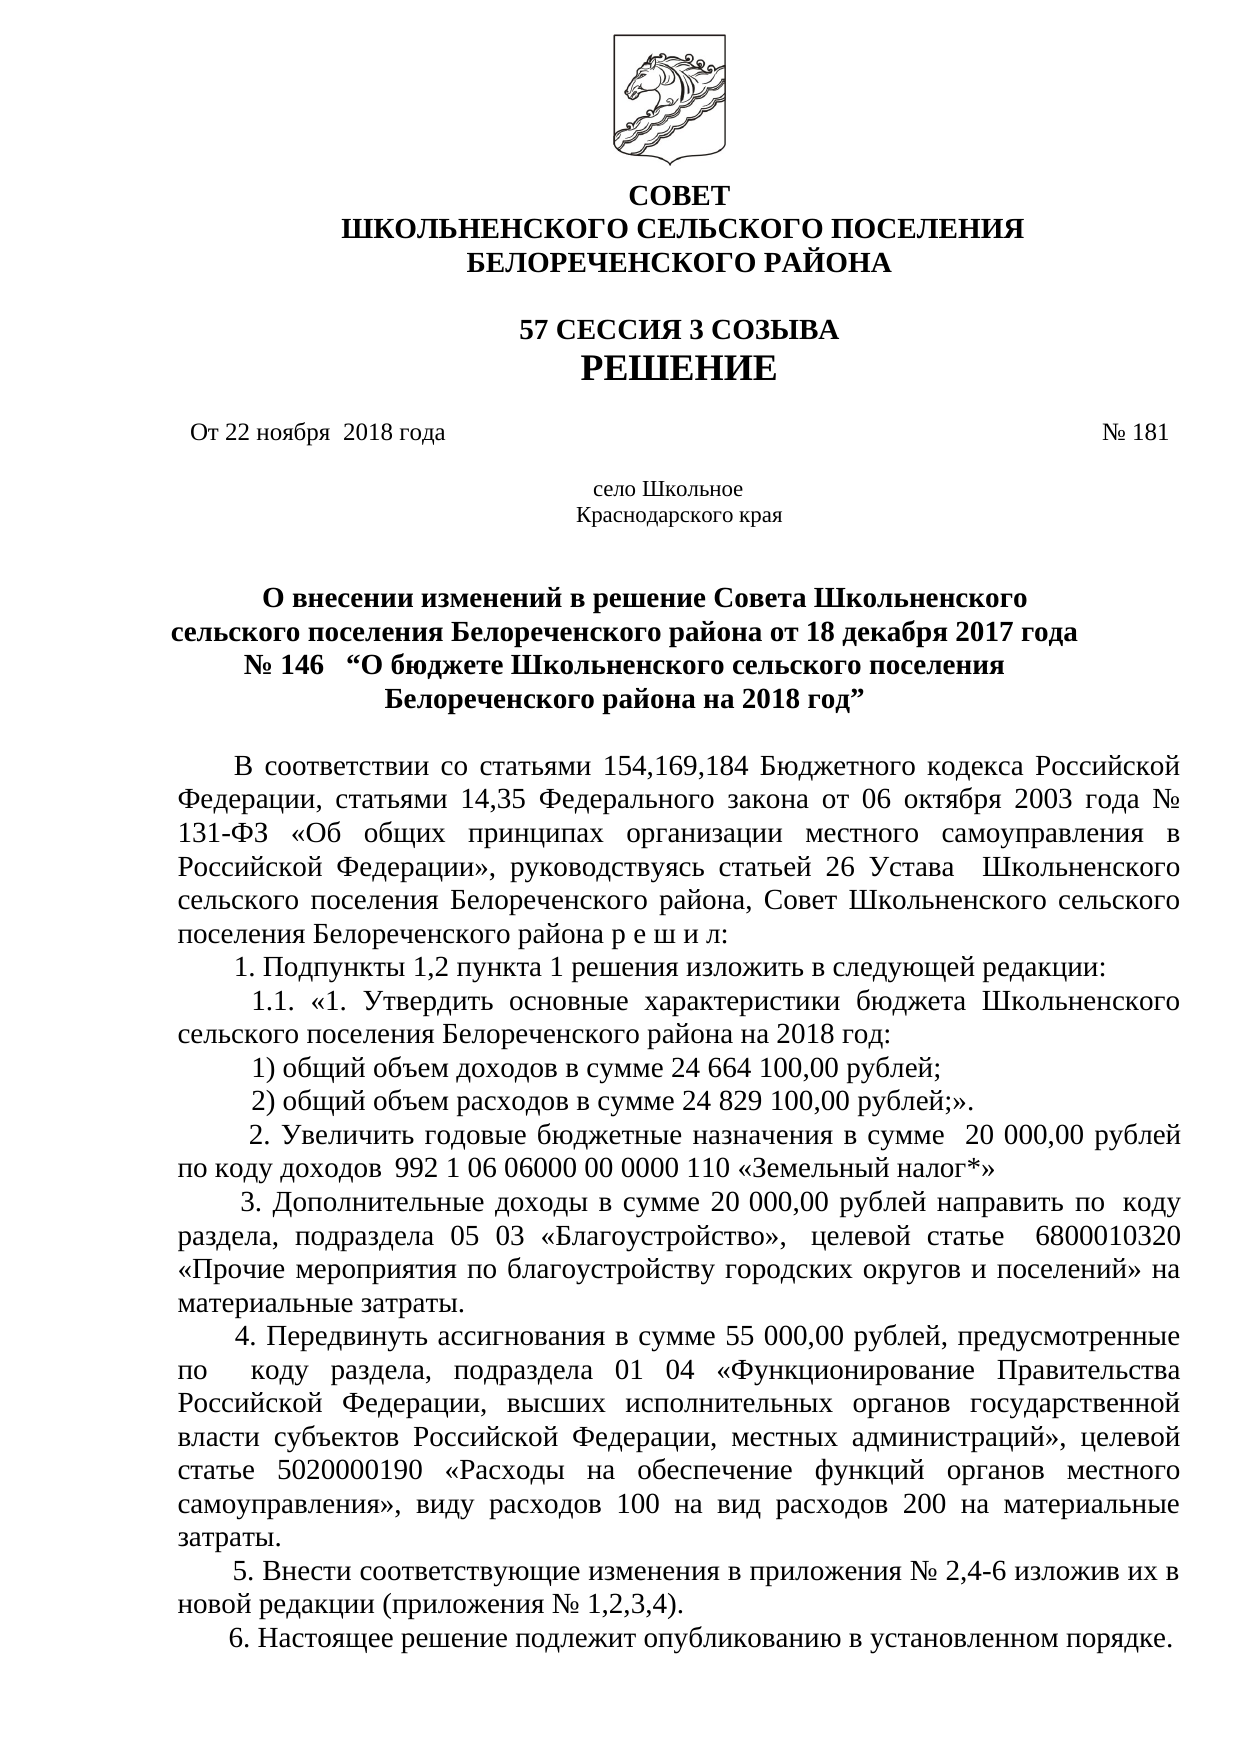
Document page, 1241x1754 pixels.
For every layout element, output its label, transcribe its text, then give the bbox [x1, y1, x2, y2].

text ШКОЛЬНЕНСКОГО СЕЛЬСКОГО ПОСЕЛЕНИЯ [177, 211, 1181, 245]
text 1) общий объем доходов в сумме 24 664 100,00 рублей; [177, 1050, 1181, 1083]
text 57 СЕССИЯ 3 СОЗЫВА [177, 312, 1181, 346]
text 5. Внести соответствующие изменения в приложения № 2,4-6 изложив их в новой редакции (приложения № 1,2,3,4). [177, 1553, 1181, 1620]
text 4. Передвинуть ассигнования в сумме 55 000,00 рублей, предусмотренные по коду раздела, подраздела 01 04 «Функционирование Правительства Российской Федерации, высших исполнительных органов государственной власти субъектов Российской Федерации, местных администраций», целевой статье 5020000190 «Расходы на обеспечение функций органов местного самоуправления», виду расходов 100 на вид расходов 200 на материальные затраты. [177, 1318, 1181, 1553]
text РЕШЕНИЕ [177, 346, 1181, 389]
text 2) общий объем расходов в сумме 24 829 100,00 рублей;». [177, 1083, 1181, 1117]
text От 22 ноября 2018 года № 181 [177, 417, 1181, 446]
picture [613, 34, 726, 166]
text БЕЛОРЕЧЕНСКОГО РАЙОНА [177, 245, 1181, 278]
text 1. Подпункты 1,2 пункта 1 решения изложить в следующей редакции: [177, 949, 1181, 983]
table_header О внесении изменений в решение Совета Школьненского сельского поселения Белореченского района от 18 декабря 2017 года № 146 “О бюджете Школьненского сельского поселения Белореченского района на 2018 год” [155, 580, 1094, 748]
text 3. Дополнительные доходы в сумме 20 000,00 рублей направить по коду раздела, подраздела 05 03 «Благоустройство», целевой статье 6800010320 «Прочие мероприятия по благоустройству городских округов и поселений» на материальные затраты. [177, 1184, 1181, 1318]
text село Школьное [177, 475, 1181, 501]
text В соответствии со статьями 154,169,184 Бюджетного кодекса Российской Федерации, статьями 14,35 Федерального закона от 06 октября 2003 года № 131-ФЗ «Об общих принципах организации местного самоуправления в Российской Федерации», руководствуясь статьей 26 Устава Школьненского сельского поселения Белореченского района, Совет Школьненского сельского поселения Белореченского района р е ш и л: [177, 748, 1181, 949]
text 6. Настоящее решение подлежит опубликованию в установленном порядке. [177, 1620, 1181, 1654]
text СОВЕТ [177, 178, 1181, 211]
text 2. Увеличить годовые бюджетные назначения в сумме 20 000,00 рублей по коду доходов 992 1 06 06000 00 0000 110 «Земельный налог*» [177, 1117, 1181, 1184]
text Краснодарского края [177, 501, 1181, 528]
text 1.1. «1. Утвердить основные характеристики бюджета Школьненского сельского поселения Белореченского района на 2018 год: [177, 983, 1181, 1050]
